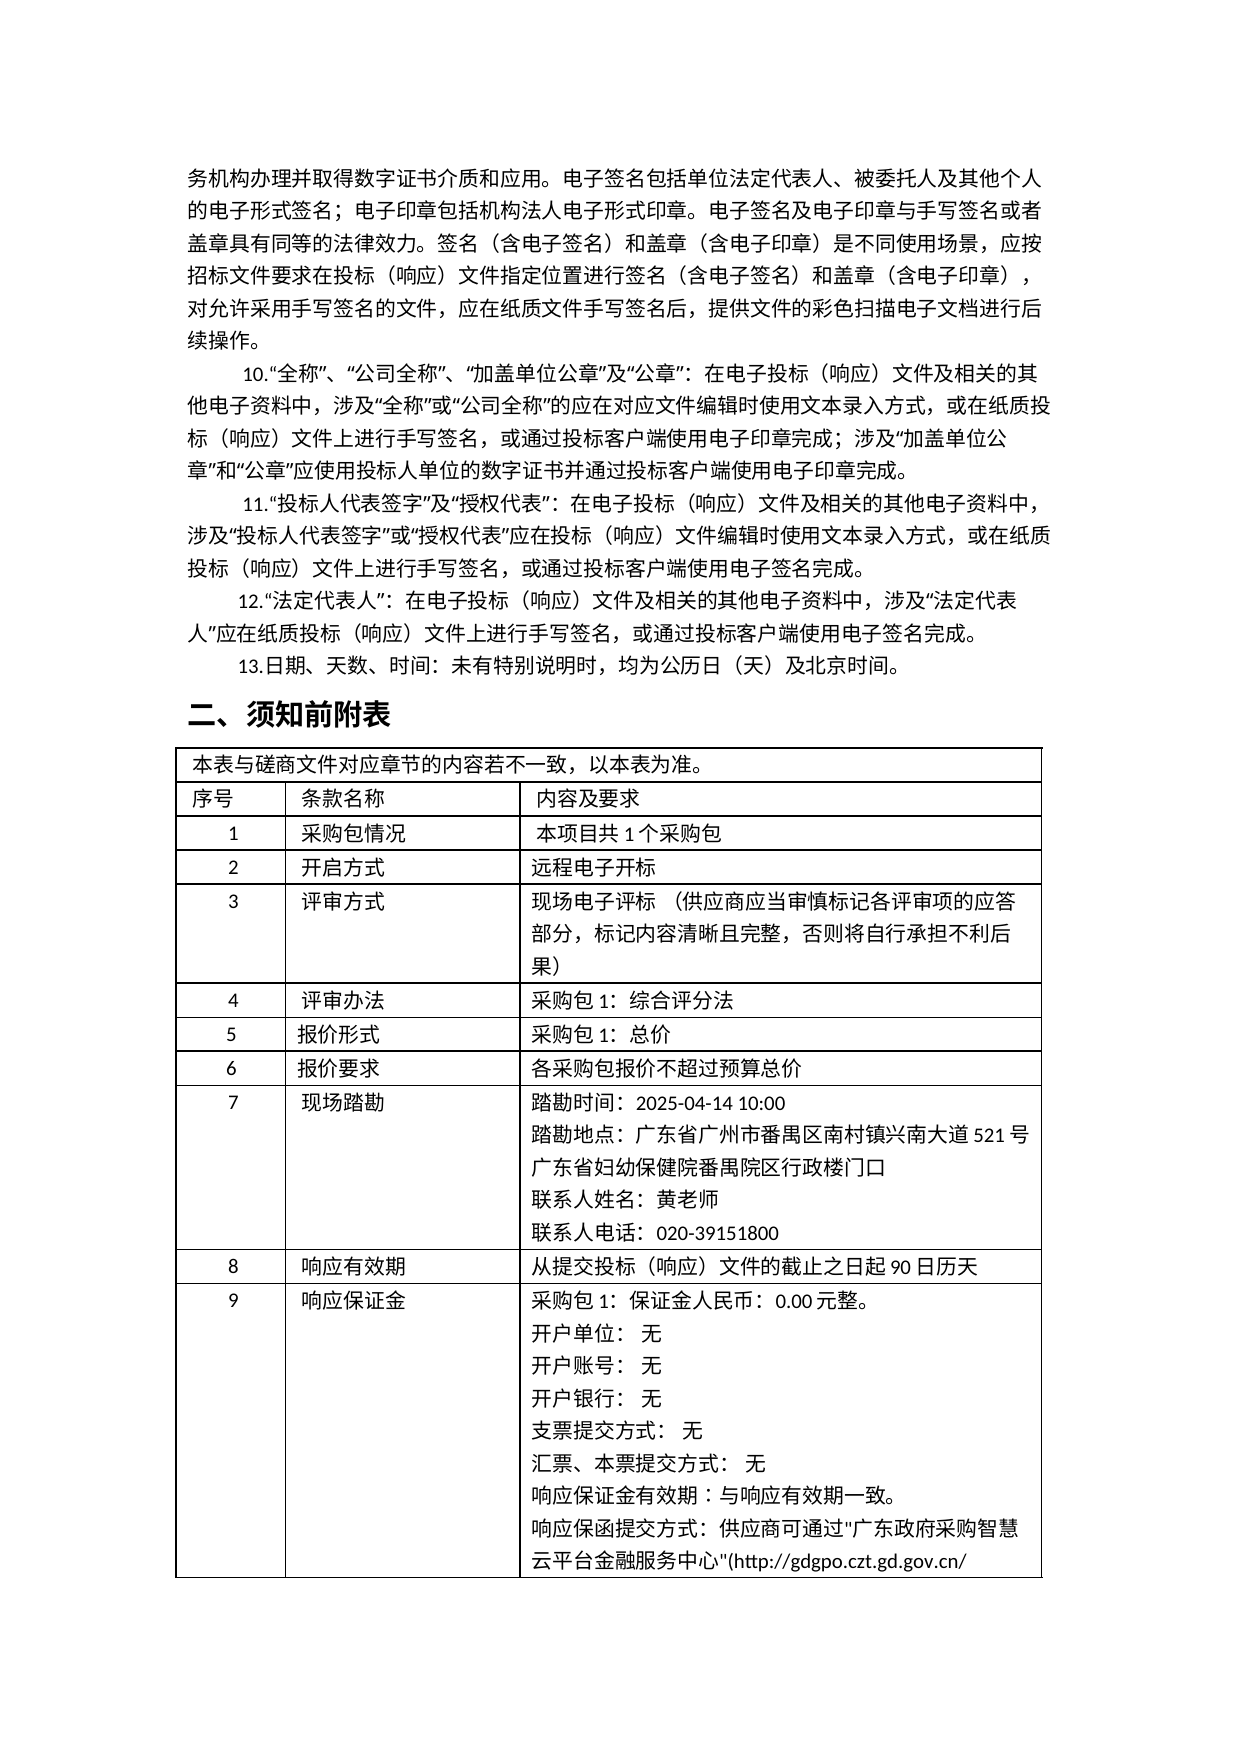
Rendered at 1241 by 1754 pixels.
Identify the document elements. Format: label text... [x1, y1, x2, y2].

table_cell 评审办法 [286, 984, 519, 1016]
table_cell 内容及要求 [521, 783, 1041, 815]
table_cell 报价形式 [286, 1018, 519, 1050]
table_cell 1 [177, 817, 285, 849]
table_cell 采购包情况 [286, 817, 519, 849]
table_cell 从提交投标（响应）文件的截止之日起90日历天 [521, 1250, 1041, 1283]
text 12.“法定代表人”：在电子投标（响应）文件及相关的其他电子资料中，涉及“法定代表人”应在纸质投标（响应）文件上进行手写签名，或通过投标客户端使用电子签名完成。 [187, 584, 1053, 649]
table_cell 序号 [177, 783, 285, 815]
table_cell 采购包1：综合评分法 [521, 984, 1041, 1016]
table_cell 4 [177, 984, 285, 1016]
text 10.“全称”、“公司全称”、“加盖单位公章”及“公章”：在电子投标（响应）文件及相关的其他电子资料中，涉及“全称”或“公司全称”的应在对应文件编辑时使用文本录入方式，或在纸质投标（响应）文件上进行手写签名，或通过投标客户端使用电子印章完成；涉及“加盖单位公章”和“公章”应使用投标人单位的数字证书并通过投标客户端使用电子印章完成。 [187, 357, 1053, 487]
table_cell 报价要求 [286, 1052, 519, 1084]
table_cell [521, 1284, 1041, 1577]
table_cell 响应保证金 [286, 1284, 519, 1577]
text 11.“投标人代表签字”及“授权代表”：在电子投标（响应）文件及相关的其他电子资料中，涉及“投标人代表签字”或“授权代表”应在投标（响应）文件编辑时使用文本录入方式，或在纸质投标（响应）文件上进行手写签名，或通过投标客户端使用电子签名完成。 [187, 487, 1053, 584]
table_cell 本项目共1个采购包 [521, 817, 1041, 849]
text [187, 162, 1053, 357]
text 13.日期、天数、时间：未有特别说明时，均为公历日（天）及北京时间。 [187, 649, 1053, 682]
table_cell 各采购包报价不超过预算总价 [521, 1052, 1041, 1084]
text 二、须知前附表 [187, 682, 1053, 747]
table_cell 7 [177, 1086, 285, 1248]
table_cell 条款名称 [286, 783, 519, 815]
table_cell 采购包1：总价 [521, 1018, 1041, 1050]
table_cell 现场踏勘 [286, 1086, 519, 1248]
table_cell 远程电子开标 [521, 851, 1041, 883]
table_cell 3 [177, 885, 285, 982]
table_cell 2 [177, 851, 285, 883]
table_cell 现场电子评标 （供应商应当审慎标记各评审项的应答部分，标记内容清晰且完整，否则将自行承担不利后果） [521, 885, 1041, 982]
table_cell 5 [177, 1018, 285, 1050]
table_cell 踏勘时间：2025-04-14 10:00 踏勘地点：广东省广州市番禺区南村镇兴南大道521号广东省妇幼保健院番禺院区行政楼门口 联系人姓名：黄老师 联系人电话：020-39151800 [521, 1086, 1041, 1248]
table_cell 响应有效期 [286, 1250, 519, 1283]
table_header 本表与磋商文件对应章节的内容若不一致，以本表为准。 [177, 749, 1041, 781]
table_cell 评审方式 [286, 885, 519, 982]
table_cell 开启方式 [286, 851, 519, 883]
table_cell 8 [177, 1250, 285, 1283]
table_cell 6 [177, 1052, 285, 1084]
table_cell 9 [177, 1284, 285, 1577]
